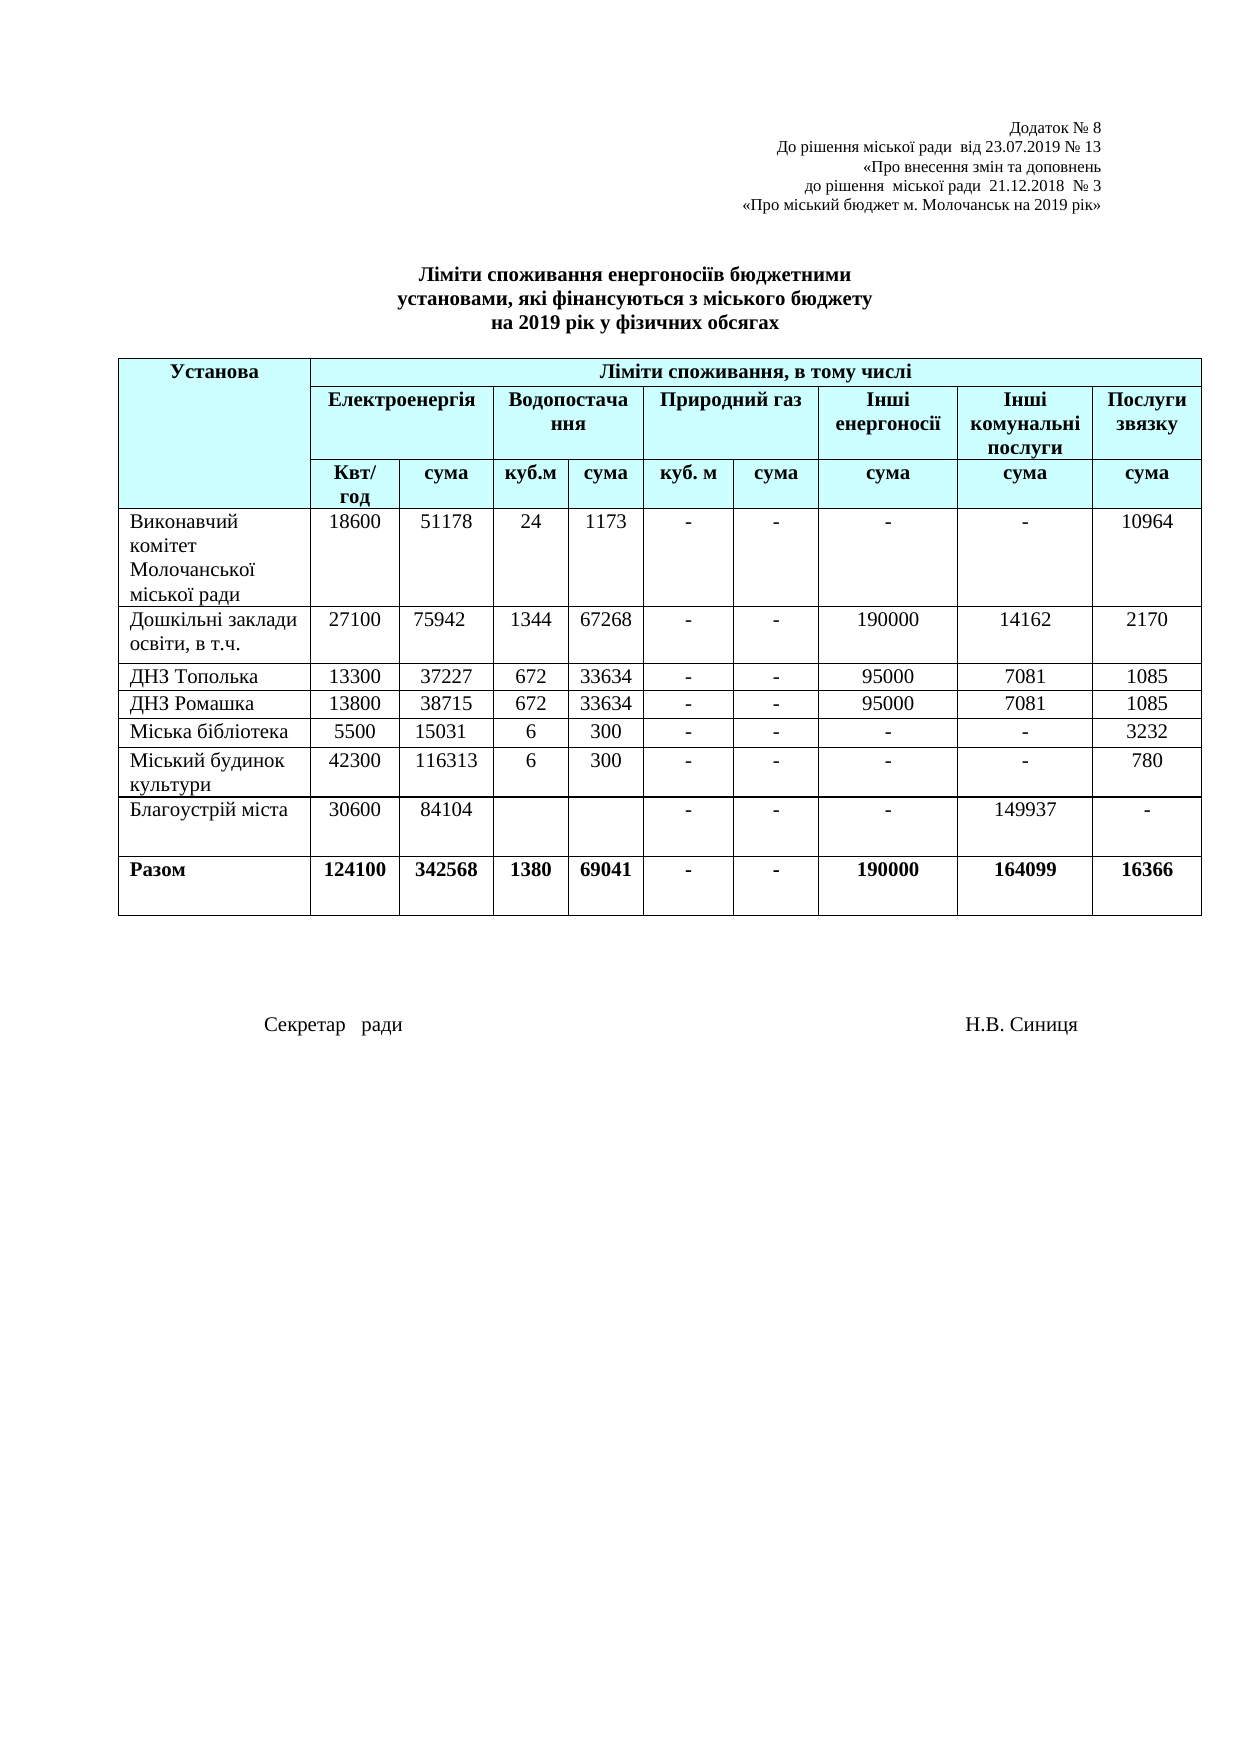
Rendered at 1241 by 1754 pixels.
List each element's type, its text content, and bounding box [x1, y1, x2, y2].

text установами, які фінансуються з міського бюджету [118, 286, 1152, 310]
table_cell 7081 [958, 691, 1092, 718]
table_cell сума [1093, 460, 1201, 508]
table_cell 27100 [311, 607, 399, 663]
table_cell 15031 [400, 719, 493, 747]
table_cell 95000 [819, 664, 957, 690]
table_cell 84104 [400, 798, 493, 856]
table_cell - [734, 607, 818, 663]
table_cell 164099 [958, 857, 1092, 915]
table_cell 69041 [569, 857, 643, 915]
table_cell 1380 [494, 857, 568, 915]
table_cell 14162 [958, 607, 1092, 663]
table_cell - [819, 798, 957, 856]
table_cell куб. м [644, 460, 733, 508]
table_cell [494, 798, 568, 856]
table_cell ДНЗ Тополька [119, 664, 310, 690]
table_cell 1085 [1093, 691, 1201, 718]
table_cell сума [569, 460, 643, 508]
table_cell 51178 [400, 509, 493, 606]
table_cell - [644, 857, 733, 915]
table_cell 116313 [400, 748, 493, 796]
text Секретар ради Н.В. Синиця [118, 1012, 1152, 1036]
table_cell 2170 [1093, 607, 1201, 663]
table_cell - [958, 719, 1092, 747]
table_cell 13300 [311, 664, 399, 690]
table_cell - [644, 748, 733, 796]
table_cell 672 [494, 691, 568, 718]
table_cell сума [400, 460, 493, 508]
table_cell 42300 [311, 748, 399, 796]
table_cell - [734, 664, 818, 690]
table_cell куб.м [494, 460, 568, 508]
table_cell - [819, 509, 957, 606]
table_cell 6 [494, 748, 568, 796]
table_cell - [1093, 798, 1201, 856]
table_cell 10964 [1093, 509, 1201, 606]
table_cell Дошкільні заклади освіти, в т.ч. [119, 607, 310, 663]
table_cell - [958, 509, 1092, 606]
table_cell ДНЗ Ромашка [119, 691, 310, 718]
table_cell 6 [494, 719, 568, 747]
table_cell - [734, 691, 818, 718]
text «Про міський бюджет м. Молочанськ на 2019 рік» [6, 195, 1101, 214]
table_cell 780 [1093, 748, 1201, 796]
table_cell Разом [119, 857, 310, 915]
table_cell - [819, 748, 957, 796]
table_cell 300 [569, 719, 643, 747]
table_cell Водопостачання [494, 387, 643, 459]
text Додаток № 8 [6, 118, 1101, 137]
table_cell - [734, 748, 818, 796]
table_cell 5500 [311, 719, 399, 747]
table_cell 30600 [311, 798, 399, 856]
table_cell 300 [569, 748, 643, 796]
table_cell 1344 [494, 607, 568, 663]
table_cell 1085 [1093, 664, 1201, 690]
table_cell Природний газ [644, 387, 818, 459]
table_header Установа [119, 359, 310, 508]
table_cell - [734, 857, 818, 915]
text «Про внесення змін та доповнень [6, 156, 1101, 176]
table_cell 1173 [569, 509, 643, 606]
text до рішення міської ради 21.12.2018 № 3 [6, 176, 1101, 195]
table_cell Інші енергоносії [819, 387, 957, 459]
table_cell - [958, 748, 1092, 796]
table_cell 190000 [819, 857, 957, 915]
table_cell сума [819, 460, 957, 508]
table_header Ліміти споживання, в тому числі [311, 359, 1201, 386]
table_cell 149937 [958, 798, 1092, 856]
table_cell 33634 [569, 691, 643, 718]
table_cell Послуги звязку [1093, 387, 1201, 459]
table_cell - [644, 719, 733, 747]
table_cell - [734, 719, 818, 747]
table_cell 24 [494, 509, 568, 606]
table_cell 75942 [400, 607, 493, 663]
table_cell Виконавчий комітет Молочанської міської ради [119, 509, 310, 606]
table_cell - [819, 719, 957, 747]
table_cell 7081 [958, 664, 1092, 690]
text на 2019 рік у фізичних обсягах [118, 310, 1152, 334]
table_cell - [644, 798, 733, 856]
table_cell 18600 [311, 509, 399, 606]
table_cell Міський будинок культури [119, 748, 310, 796]
table_cell Благоустрій міста [119, 798, 310, 856]
table_cell сума [734, 460, 818, 508]
table_cell сума [958, 460, 1092, 508]
table_cell 124100 [311, 857, 399, 915]
table_cell 672 [494, 664, 568, 690]
table_cell - [734, 509, 818, 606]
text До рішення міської ради від 23.07.2019 № 13 [6, 137, 1101, 156]
table_cell 38715 [400, 691, 493, 718]
table_cell - [644, 509, 733, 606]
table_cell - [734, 798, 818, 856]
table_cell Квт/год [311, 460, 399, 508]
table_cell 190000 [819, 607, 957, 663]
table_cell 33634 [569, 664, 643, 690]
table_cell 342568 [400, 857, 493, 915]
table_cell Електроенергія [311, 387, 493, 459]
table_cell 16366 [1093, 857, 1201, 915]
table_cell - [644, 664, 733, 690]
table_cell - [644, 691, 733, 718]
table_cell 95000 [819, 691, 957, 718]
table_cell 3232 [1093, 719, 1201, 747]
text Ліміти споживання енергоносіїв бюджетними [118, 262, 1152, 286]
table_cell [569, 798, 643, 856]
table_cell - [644, 607, 733, 663]
table_cell 37227 [400, 664, 493, 690]
table_cell Інші комунальні послуги [958, 387, 1092, 459]
table_cell 67268 [569, 607, 643, 663]
table_cell 13800 [311, 691, 399, 718]
table_cell Міська бібліотека [119, 719, 310, 747]
